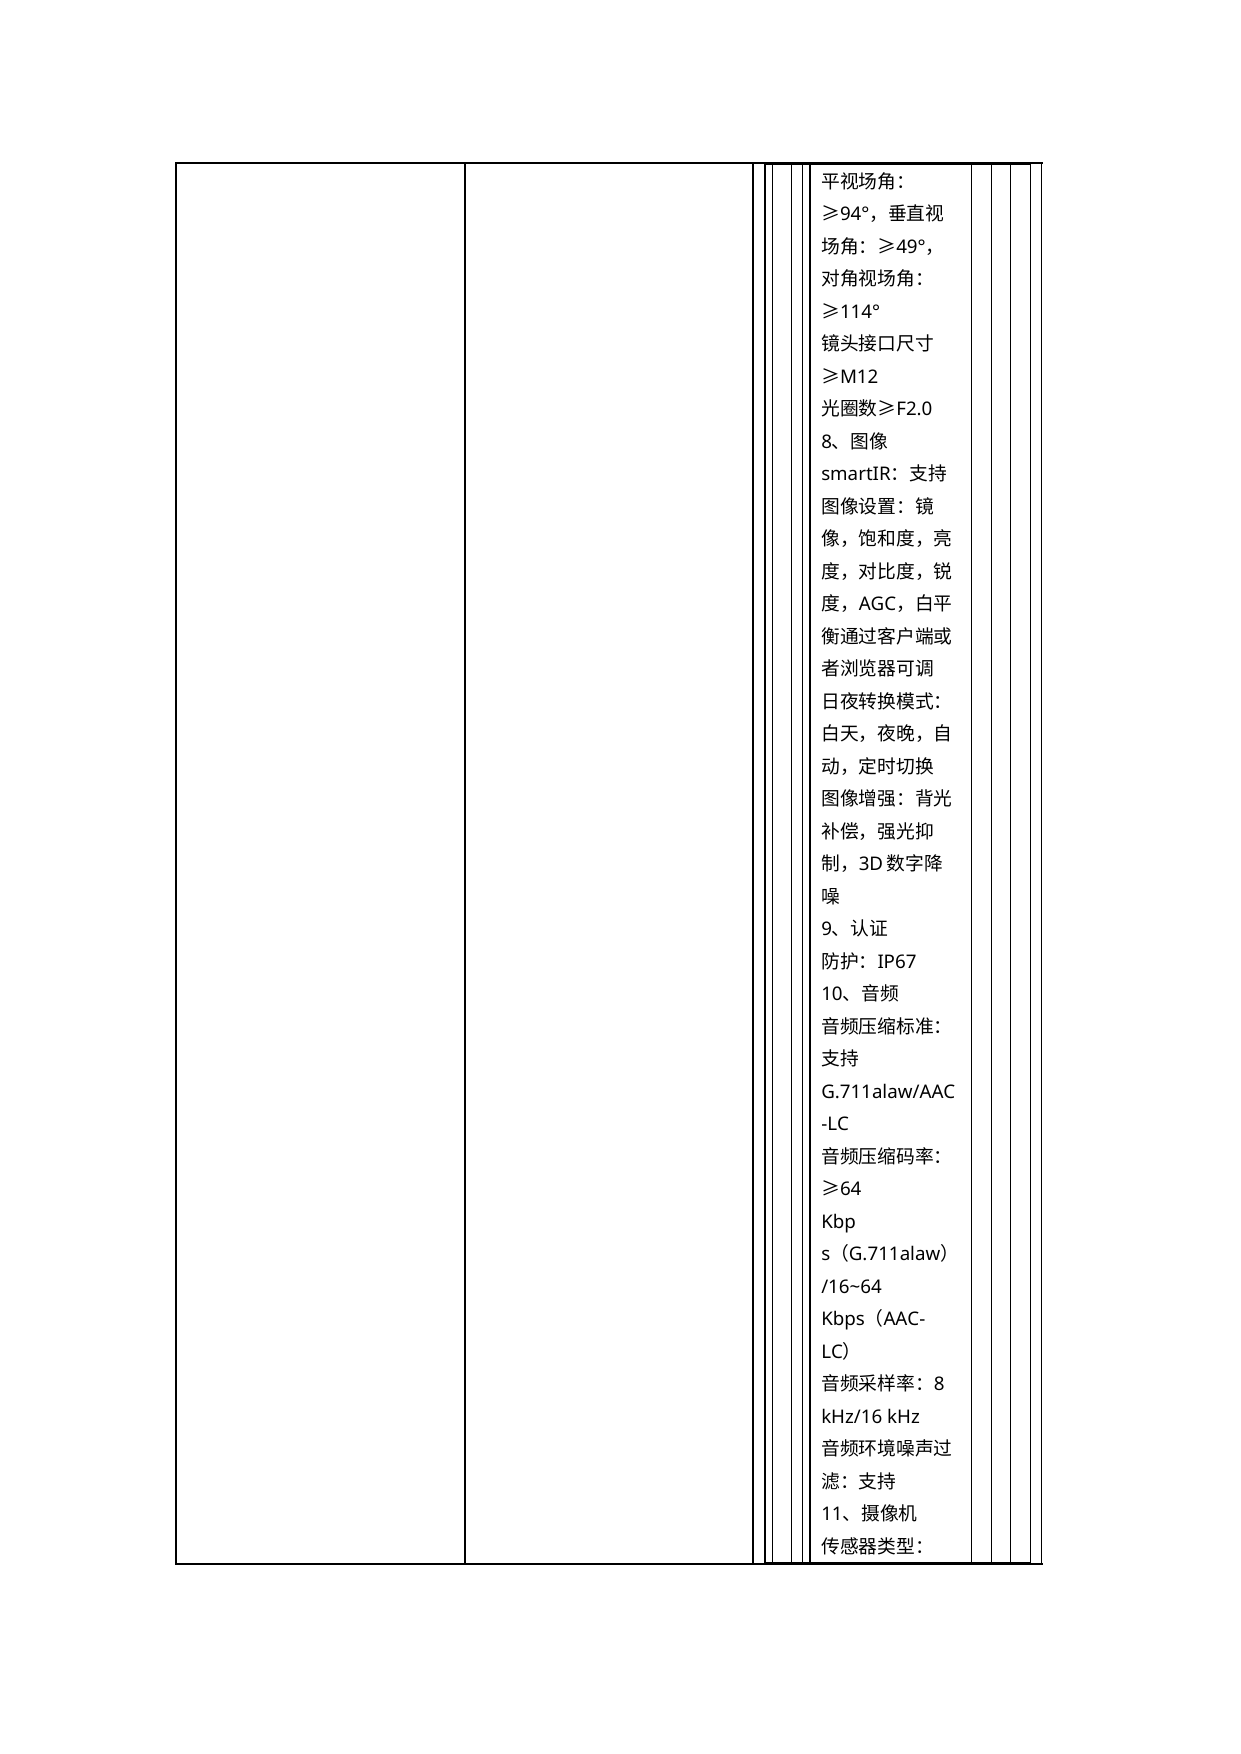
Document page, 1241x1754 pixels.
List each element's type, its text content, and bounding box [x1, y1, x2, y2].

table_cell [992, 165, 1010, 1562]
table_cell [754, 164, 764, 1563]
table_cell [972, 165, 991, 1562]
table_cell 1 [177, 164, 464, 1563]
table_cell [803, 165, 809, 1562]
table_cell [811, 165, 971, 1562]
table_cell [792, 165, 802, 1562]
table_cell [1011, 165, 1030, 1562]
table_cell [466, 164, 752, 1563]
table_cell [773, 165, 791, 1562]
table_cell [1031, 164, 1041, 1563]
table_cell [766, 165, 772, 1562]
